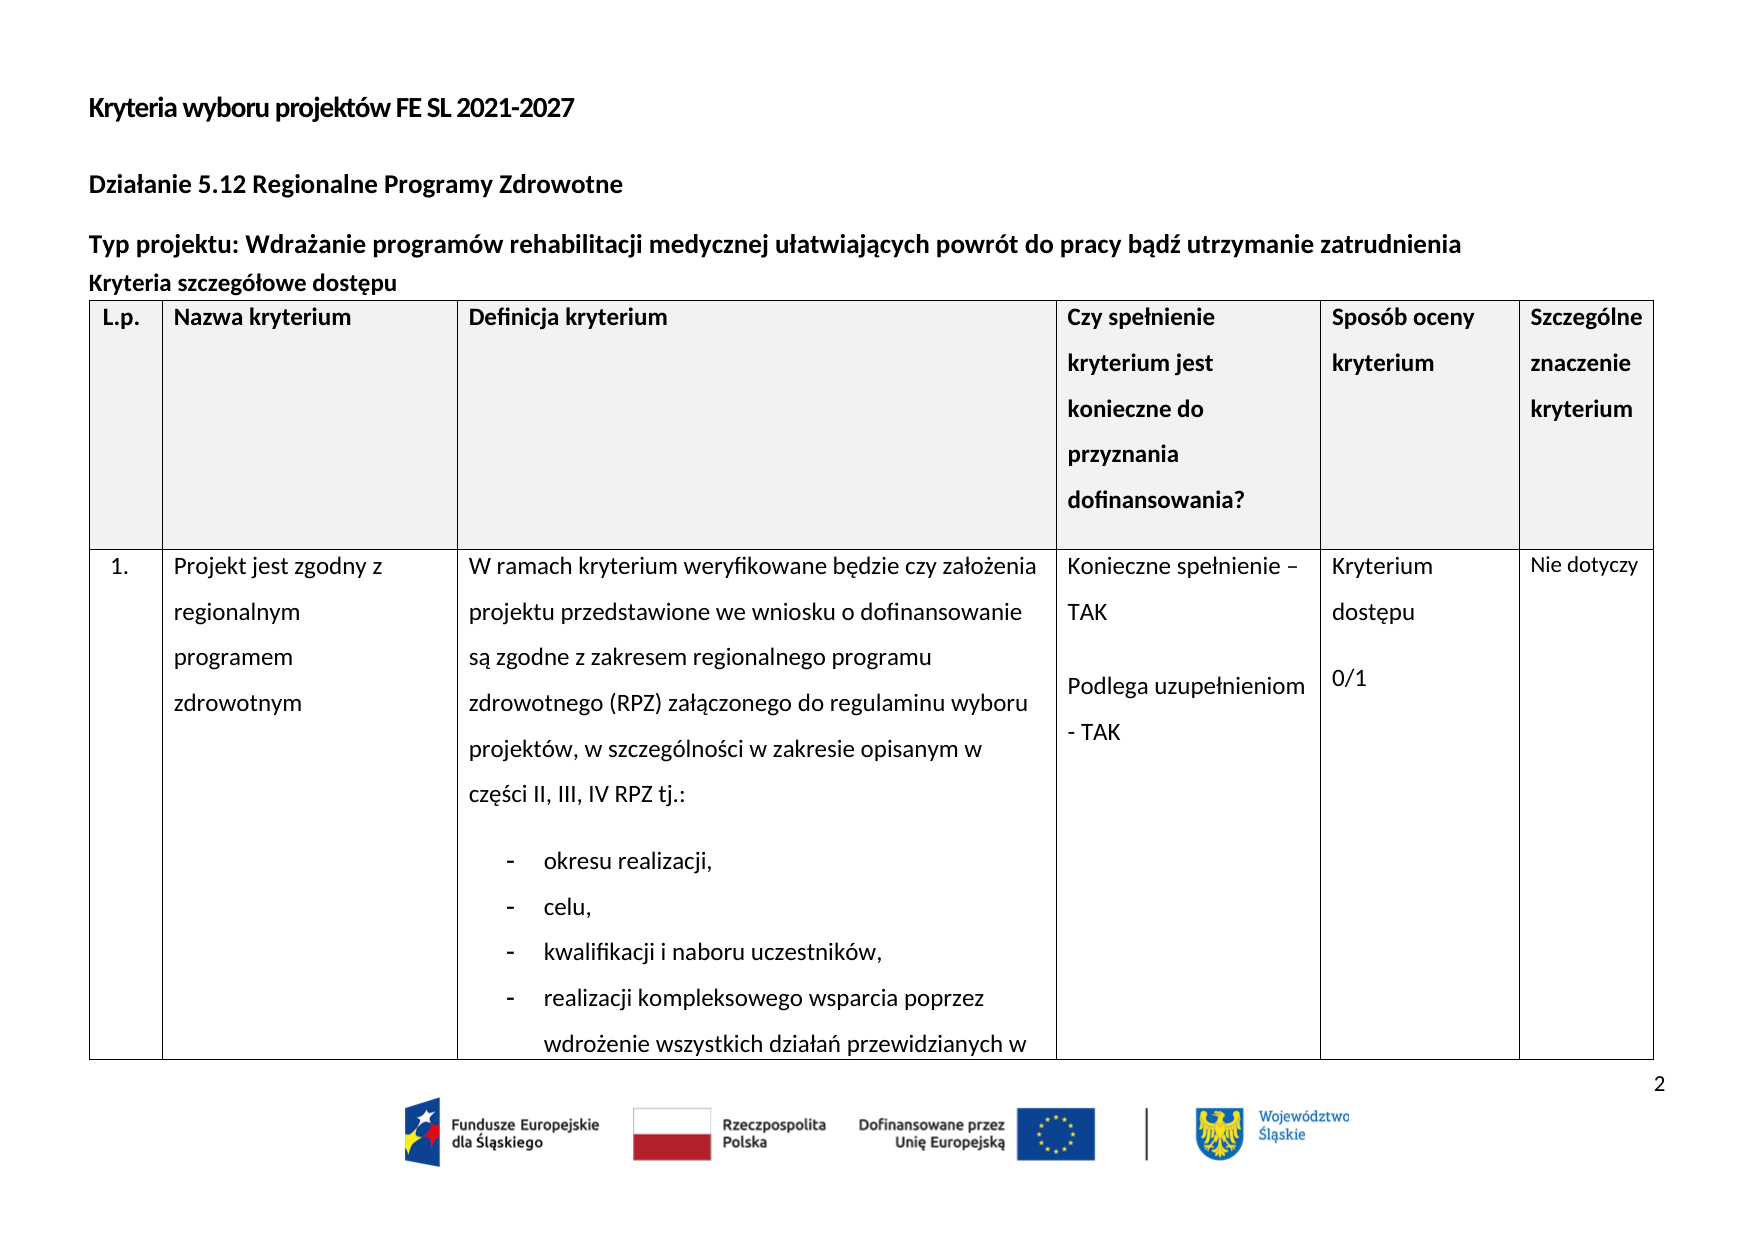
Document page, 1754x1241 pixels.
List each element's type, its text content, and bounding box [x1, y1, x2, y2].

table_header Sposób oceny kryterium [1321, 301, 1519, 549]
table_cell Konieczne spełnienie – TAK Podlega uzupełnieniom - TAK [1057, 550, 1320, 1058]
subtitle Kryteria szczegółowe dostępu [89, 267, 1665, 298]
subtitle Działanie 5.12 Regionalne Programy Zdrowotne [89, 167, 1665, 200]
table_cell Projekt jest zgodny z regionalnym programem zdrowotnym [163, 550, 457, 1058]
picture [405, 1097, 1349, 1167]
table_cell [90, 550, 162, 1058]
table_header Nazwa kryterium [163, 301, 457, 549]
table_header Definicja kryterium [458, 301, 1056, 549]
subtitle Typ projektu: Wdrażanie programów rehabilitacji medycznej ułatwiających powrót do pracy bądź utrzymanie zatrudnienia [89, 228, 1665, 261]
table_cell Nie dotyczy [1520, 550, 1653, 1058]
table_header L.p. [90, 301, 162, 549]
table_header Szczególne znaczenie kryterium [1520, 301, 1653, 549]
table_cell Kryterium dostępu 0/1 [1321, 550, 1519, 1058]
table_header Czy spełnienie kryterium jest konieczne do przyznania dofinansowania? [1057, 301, 1320, 549]
title Kryteria wyboru projektów FE SL 2021-2027 [89, 89, 1665, 124]
